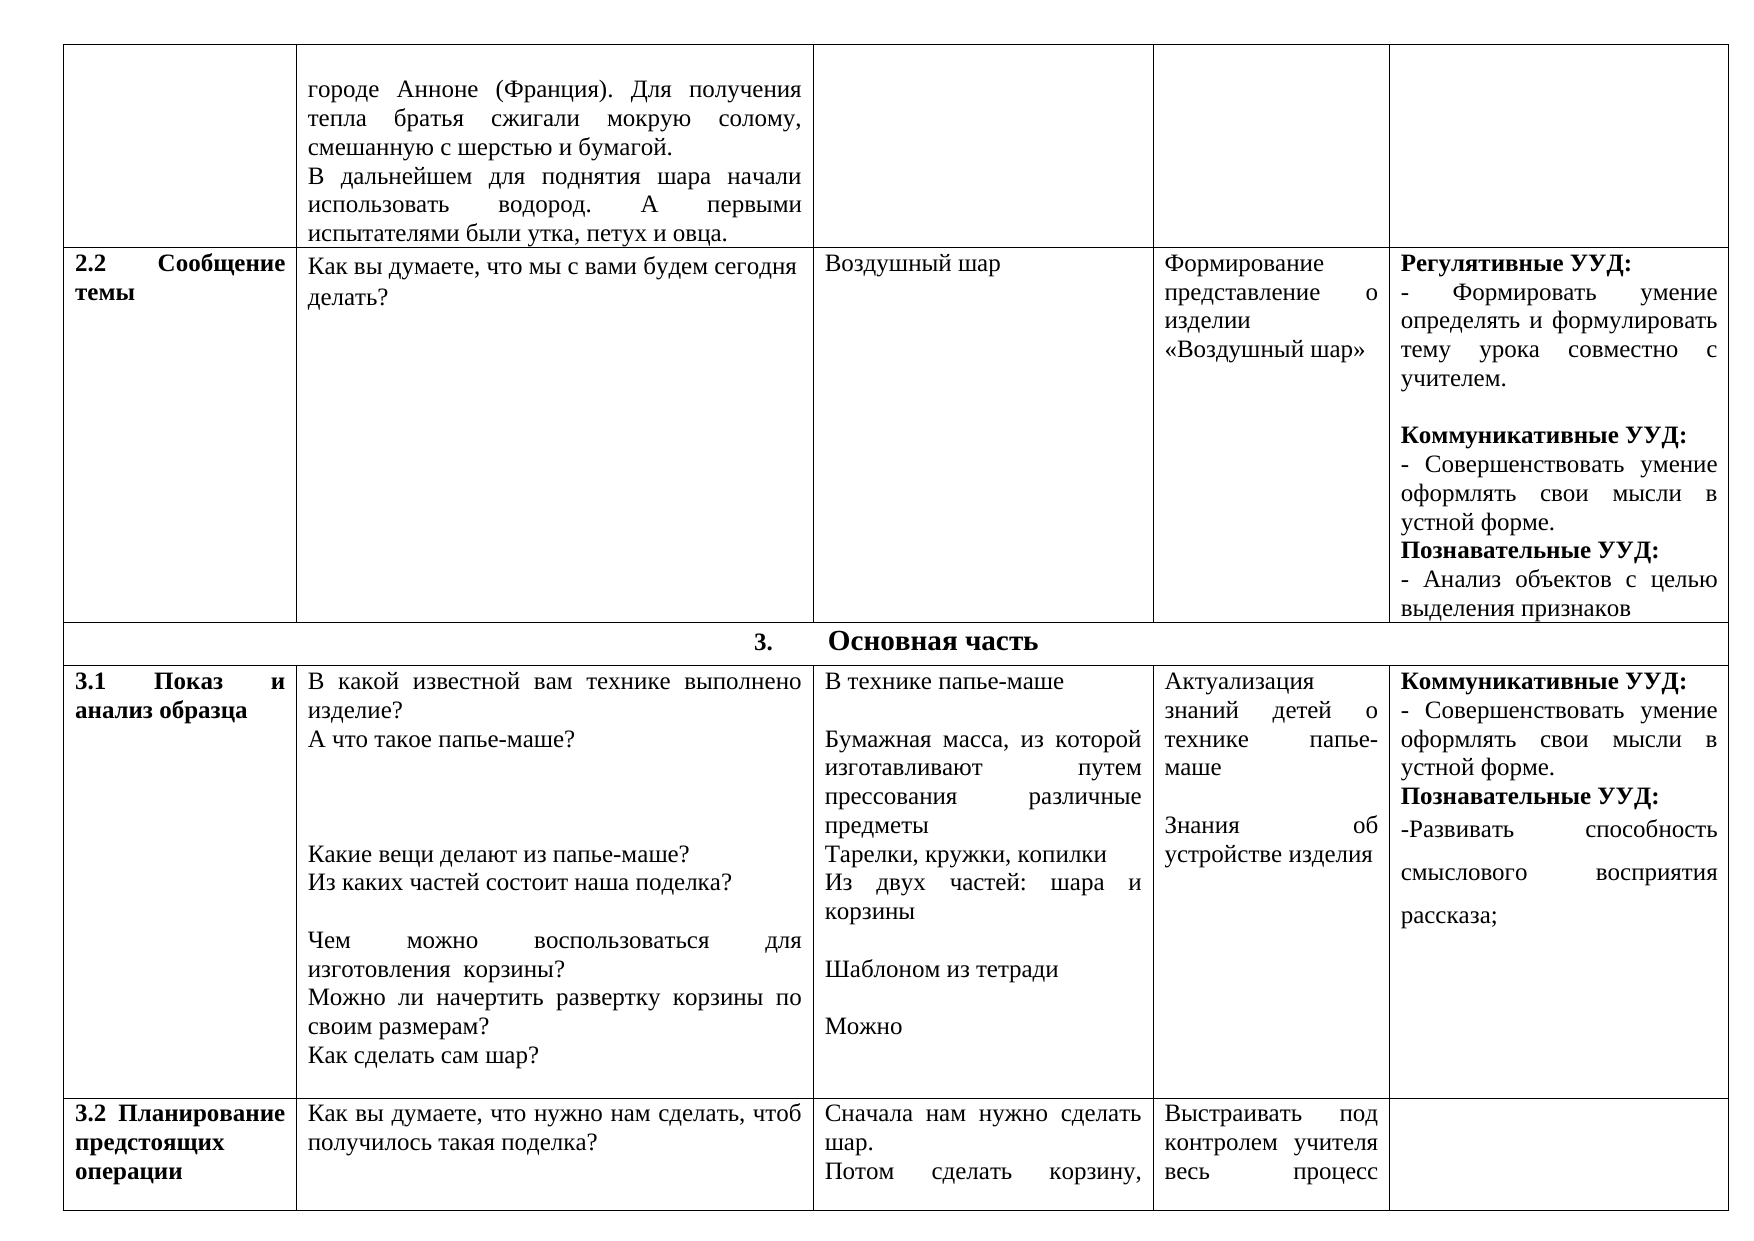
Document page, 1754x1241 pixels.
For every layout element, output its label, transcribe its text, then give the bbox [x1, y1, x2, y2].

table_cell Воздушный шар [814, 248, 1153, 622]
table_cell 3.1 Показ и анализ образца [64, 666, 296, 1097]
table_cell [64, 45, 296, 247]
table_cell Актуализация знаний детей о технике папье-маше Знания об устройстве изделия [1154, 666, 1389, 1097]
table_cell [1154, 1099, 1389, 1209]
table_cell Формирование представление о изделии «Воздушный шар» [1154, 248, 1389, 622]
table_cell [64, 1099, 296, 1209]
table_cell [297, 45, 813, 247]
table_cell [814, 45, 1153, 247]
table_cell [814, 1099, 1153, 1209]
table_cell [1154, 45, 1389, 247]
table_cell В какой известной вам технике выполнено изделие? А что такое папье-маше? Какие вещи делают из папье-маше? Из каких частей состоит наша поделка? Чем можно воспользоваться для изготовления корзины? Можно ли начертить развертку корзины по своим размерам? Как сделать сам шар? [297, 666, 813, 1097]
table_cell [1390, 1099, 1728, 1209]
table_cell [297, 1099, 813, 1209]
table_cell Коммуникативные УУД: - Совершенствовать умение оформлять свои мысли в устной форме. Познавательные УУД: -Развивать способность смыслового восприятия рассказа; [1390, 666, 1728, 1097]
table_cell Основная часть [64, 623, 1728, 665]
table_cell Регулятивные УУД: - Формировать умение определять и формулировать тему урока совместно с учителем. Коммуникативные УУД: - Совершенствовать умение оформлять свои мысли в устной форме. Познавательные УУД: - Анализ объектов с целью выделения признаков [1390, 248, 1728, 622]
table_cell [1390, 45, 1728, 247]
table_cell 2.2 Сообщение темы [64, 248, 296, 622]
table_cell Как вы думаете, что мы с вами будем сегодня делать? [297, 248, 813, 622]
table_cell В технике папье-маше Бумажная масса, из которой изготавливают путем прессования различные предметы Тарелки, кружки, копилки Из двух частей: шара и корзины Шаблоном из тетради Можно [814, 666, 1153, 1097]
